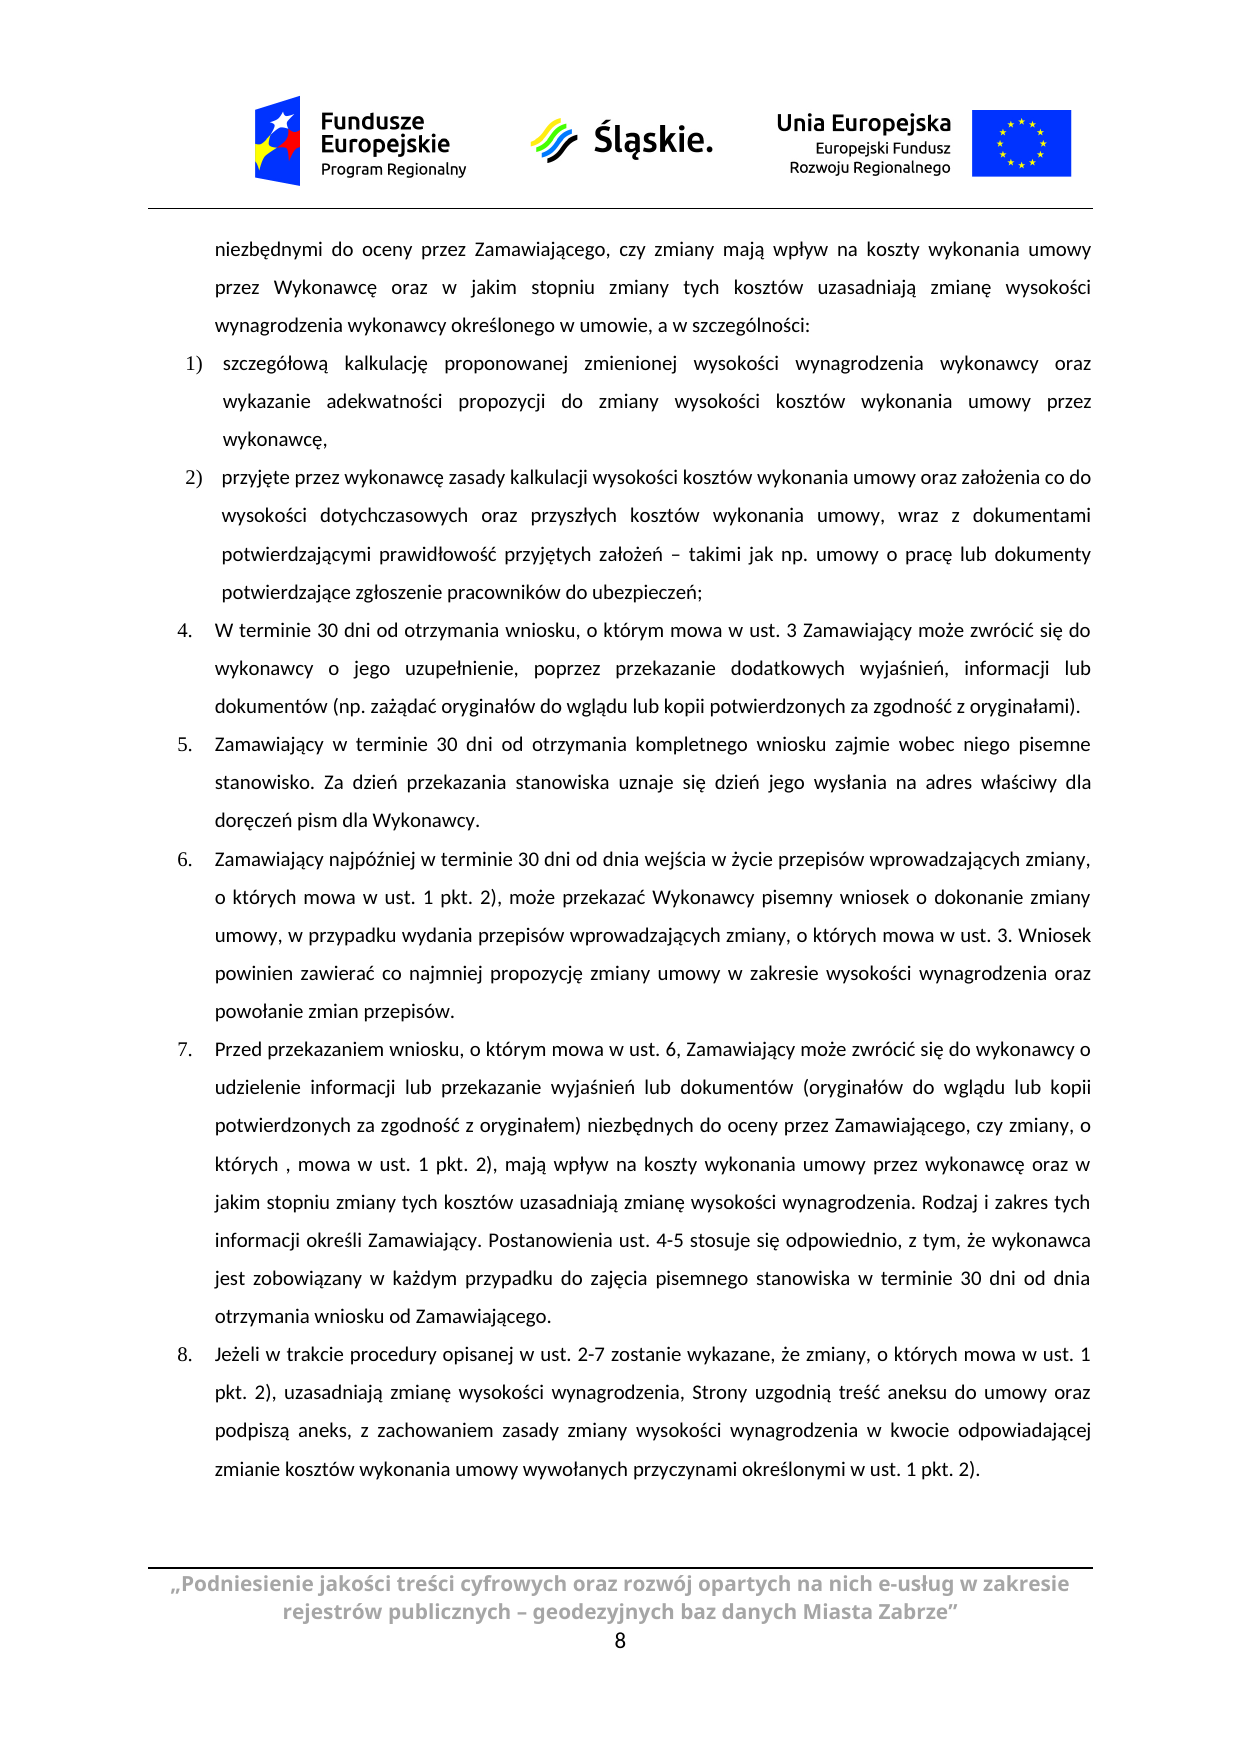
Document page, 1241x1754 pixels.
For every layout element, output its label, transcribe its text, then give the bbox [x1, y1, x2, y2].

list W terminie 30 dni od otrzymania wniosku, o którym mowa w ust. 3 Zamawiający może zwrócić się do wykonawcy o jego uzupełnienie, poprzez przekazanie dodatkowych wyjaśnień, informacji lub dokumentów (np. zażądać oryginałów do wglądu lub kopii potwierdzonych za zgodność z oryginałami). [177, 617, 1093, 719]
list szczegółową kalkulację proponowanej zmienionej wysokości wynagrodzenia wykonawcy oraz wykazanie adekwatności propozycji do zmiany wysokości kosztów wykonania umowy przez wykonawcę, [185, 350, 1093, 452]
picture [233, 73, 1093, 206]
list przyjęte przez wykonawcę zasady kalkulacji wysokości kosztów wykonania umowy oraz założenia co do wysokości dotychczasowych oraz przyszłych kosztów wykonania umowy, wraz z dokumentami potwierdzającymi prawidłowość przyjętych założeń – takimi jak np. umowy o pracę lub dokumenty potwierdzające zgłoszenie pracowników do ubezpieczeń; [185, 464, 1093, 604]
list Zamawiający w terminie 30 dni od otrzymania kompletnego wniosku zajmie wobec niego pisemne stanowisko. Za dzień przekazania stanowiska uznaje się dzień jego wysłania na adres właściwy dla doręczeń pism dla Wykonawcy. [177, 731, 1093, 833]
list Przed przekazaniem wniosku, o którym mowa w ust. 6, Zamawiający może zwrócić się do wykonawcy o udzielenie informacji lub przekazanie wyjaśnień lub dokumentów (oryginałów do wglądu lub kopii potwierdzonych za zgodność z oryginałem) niezbędnych do oceny przez Zamawiającego, czy zmiany, o których , mowa w ust. 1 pkt. 2), mają wpływ na koszty wykonania umowy przez wykonawcę oraz w jakim stopniu zmiany tych kosztów uzasadniają zmianę wysokości wynagrodzenia. Rodzaj i zakres tych informacji określi Zamawiający. Postanowienia ust. 4-5 stosuje się odpowiednio, z tym, że wykonawca jest zobowiązany w każdym przypadku do zajęcia pisemnego stanowiska w terminie 30 dni od dnia otrzymania wniosku od Zamawiającego. [177, 1036, 1093, 1329]
list Jeżeli w trakcie procedury opisanej w ust. 2-7 zostanie wykazane, że zmiany, o których mowa w ust. 1 pkt. 2), uzasadniają zmianę wysokości wynagrodzenia, Strony uzgodnią treść aneksu do umowy oraz podpiszą aneks, z zachowaniem zasady zmiany wysokości wynagrodzenia w kwocie odpowiadającej zmianie kosztów wykonania umowy wywołanych przyczynami określonymi w ust. 1 pkt. 2). [177, 1341, 1093, 1481]
list Zamawiający najpóźniej w terminie 30 dni od dnia wejścia w życie przepisów wprowadzających zmiany, o których mowa w ust. 1 pkt. 2), może przekazać Wykonawcy pisemny wniosek o dokonanie zmiany umowy, w przypadku wydania przepisów wprowadzających zmiany, o których mowa w ust. 3. Wniosek powinien zawierać co najmniej propozycję zmiany umowy w zakresie wysokości wynagrodzenia oraz powołanie zmian przepisów. [177, 846, 1093, 1024]
